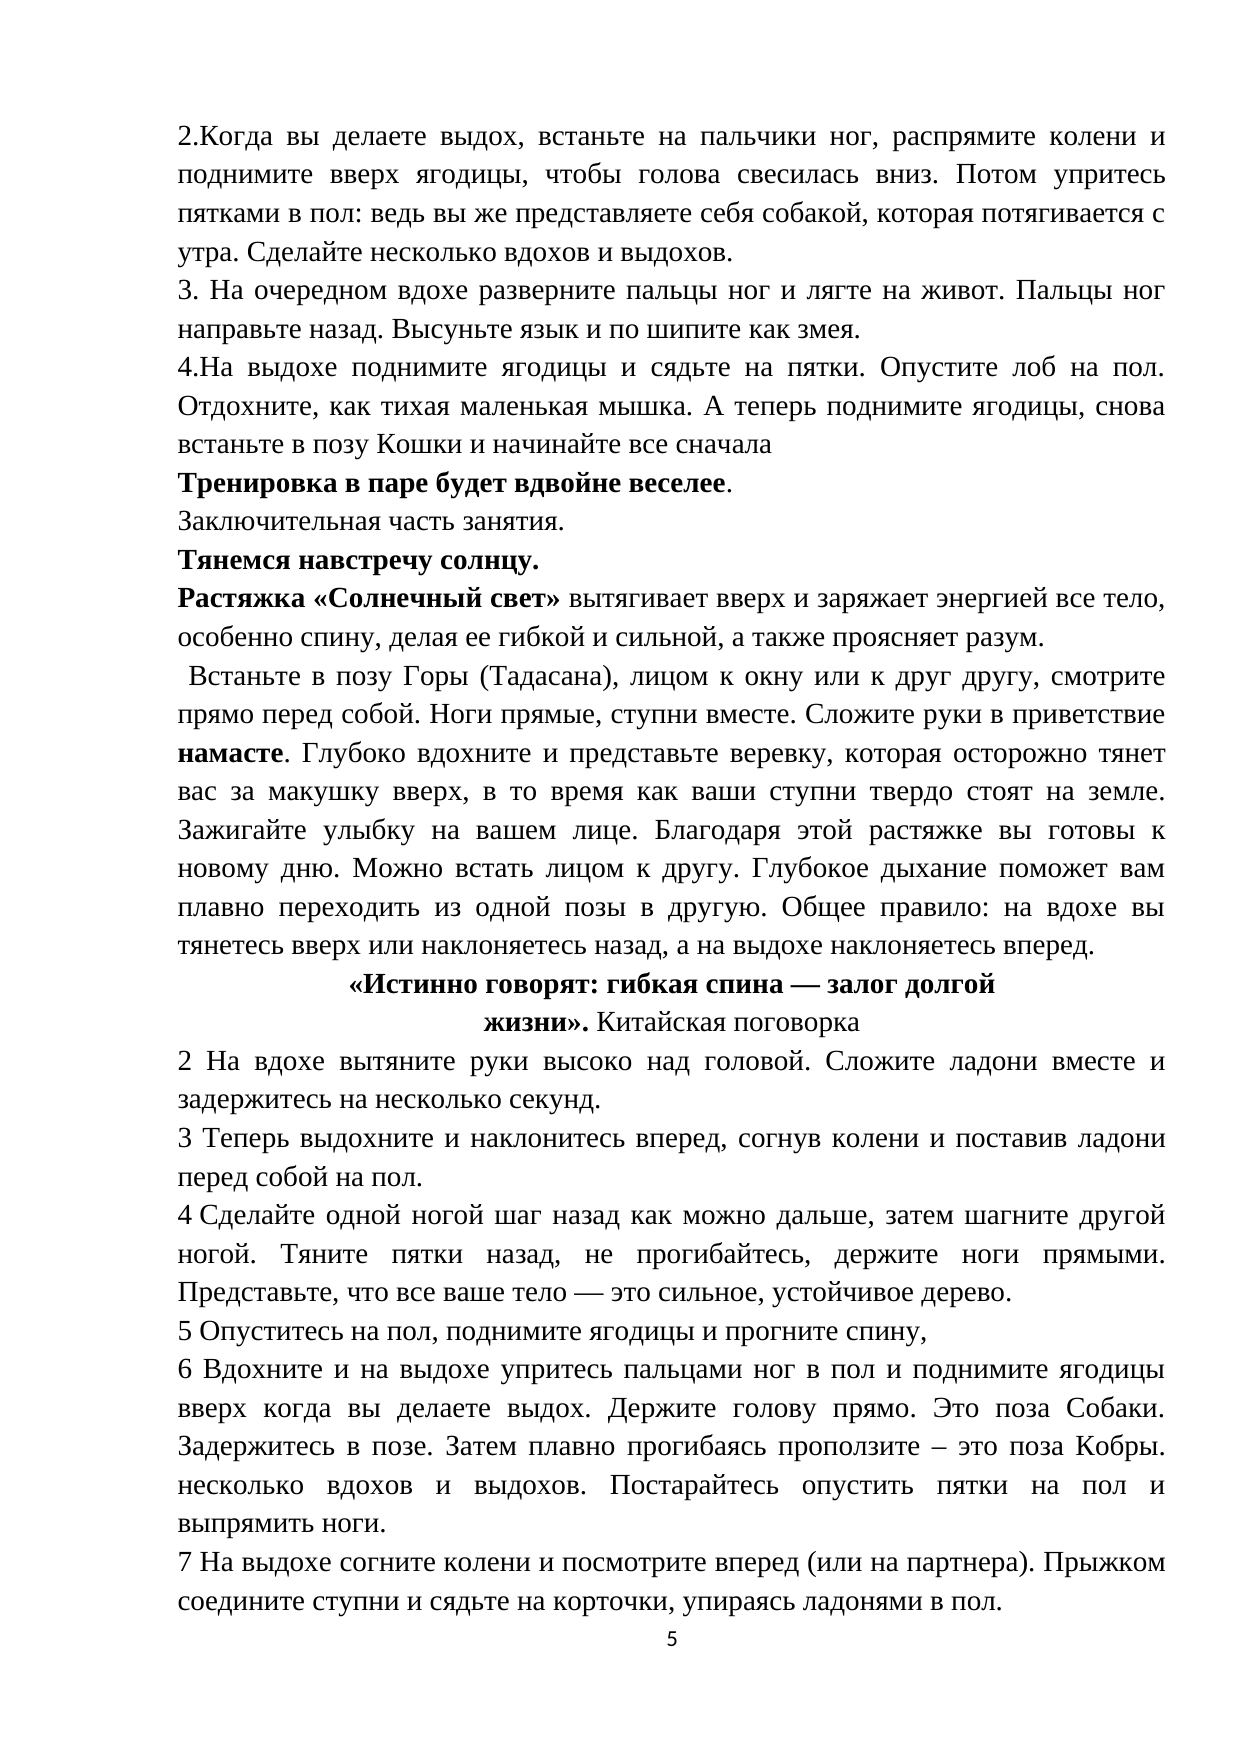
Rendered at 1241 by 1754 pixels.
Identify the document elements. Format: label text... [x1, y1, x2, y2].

text 3. На очередном вдохе разверните пальцы ног и лягте на живот. Пальцы ног направьте назад. Высуньте язык и по шипите как змея. [177, 272, 1167, 344]
text 4.На выдохе поднимите ягодицы и сядьте на пятки. Опустите лоб на пол. Отдохните, как тихая маленькая мышка. А теперь поднимите ягодицы, снова встаньте в позу Кошки и начинайте все сначала [177, 349, 1167, 460]
text Тренировка в паре будет вдвойне веселее. [177, 465, 1167, 498]
text 7 На выдохе согните колени и посмотрите вперед (или на партнера). Прыжком соедините ступни и сядьте на корточки, упираясь ладонями в пол. [177, 1544, 1167, 1616]
text Заключительная часть занятия. [177, 503, 1167, 537]
text Встаньте в позу Горы (Тадасана), лицом к окну или к друг другу, смотрите прямо перед собой. Ноги прямые, ступни вместе. Сложите руки в приветствие намасте. Глубоко вдохните и представьте веревку, которая осторожно тянет вас за макушку вверх, в то время как ваши ступни твердо стоят на земле. Зажигайте улыбку на вашем лице. Благодаря этой растяжке вы готовы к новому дню. Можно встать лицом к другу. Глубокое дыхание поможет вам плавно переходить из одной позы в другую. Общее правило: на вдохе вы тянетесь вверх или наклоняетесь назад, а на выдохе наклоняетесь вперед. [177, 658, 1167, 961]
text 3 Теперь выдохните и наклонитесь вперед, согнув колени и поставив ладони перед собой на пол. [177, 1120, 1167, 1192]
text «Истинно говорят: гибкая спина — залог долгой жизни». Китайская поговорка [177, 966, 1167, 1038]
text Тянемся навстречу солнцу. [177, 542, 1167, 576]
text 5 Опуститесь на пол, поднимите ягодицы и прогните спину, [177, 1313, 1167, 1346]
text 2 На вдохе вытяните руки высоко над головой. Сложите ладони вместе и задержитесь на несколько секунд. [177, 1043, 1167, 1115]
text 4 Сделайте одной ногой шаг назад как можно дальше, затем шагните другой ногой. Тяните пятки назад, не прогибайтесь, держите ноги прямыми. Представьте, что все ваше тело — это сильное, устойчивое дерево. [177, 1197, 1167, 1308]
text Растяжка «Солнечный свет» вытягивает вверх и заряжает энергией все тело, особенно спину, делая ее гибкой и сильной, а также проясняет разум. [177, 581, 1167, 653]
text 6 Вдохните и на выдохе упритесь пальцами ног в пол и поднимите ягодицы вверх когда вы делаете выдох. Держите голову прямо. Это поза Собаки. Задержитесь в позе. Затем плавно прогибаясь проползите – это поза Кобры. несколько вдохов и выдохов. Постарайтесь опустить пятки на пол и выпрямить ноги. [177, 1351, 1167, 1539]
text 2.Когда вы делаете выдох, встаньте на пальчики ног, распрямите колени и поднимите вверх ягодицы, чтобы голова свесилась вниз. Потом упритесь пятками в пол: ведь вы же представляете себя собакой, которая потягивается с утра. Сделайте несколько вдохов и выдохов. [177, 118, 1167, 267]
